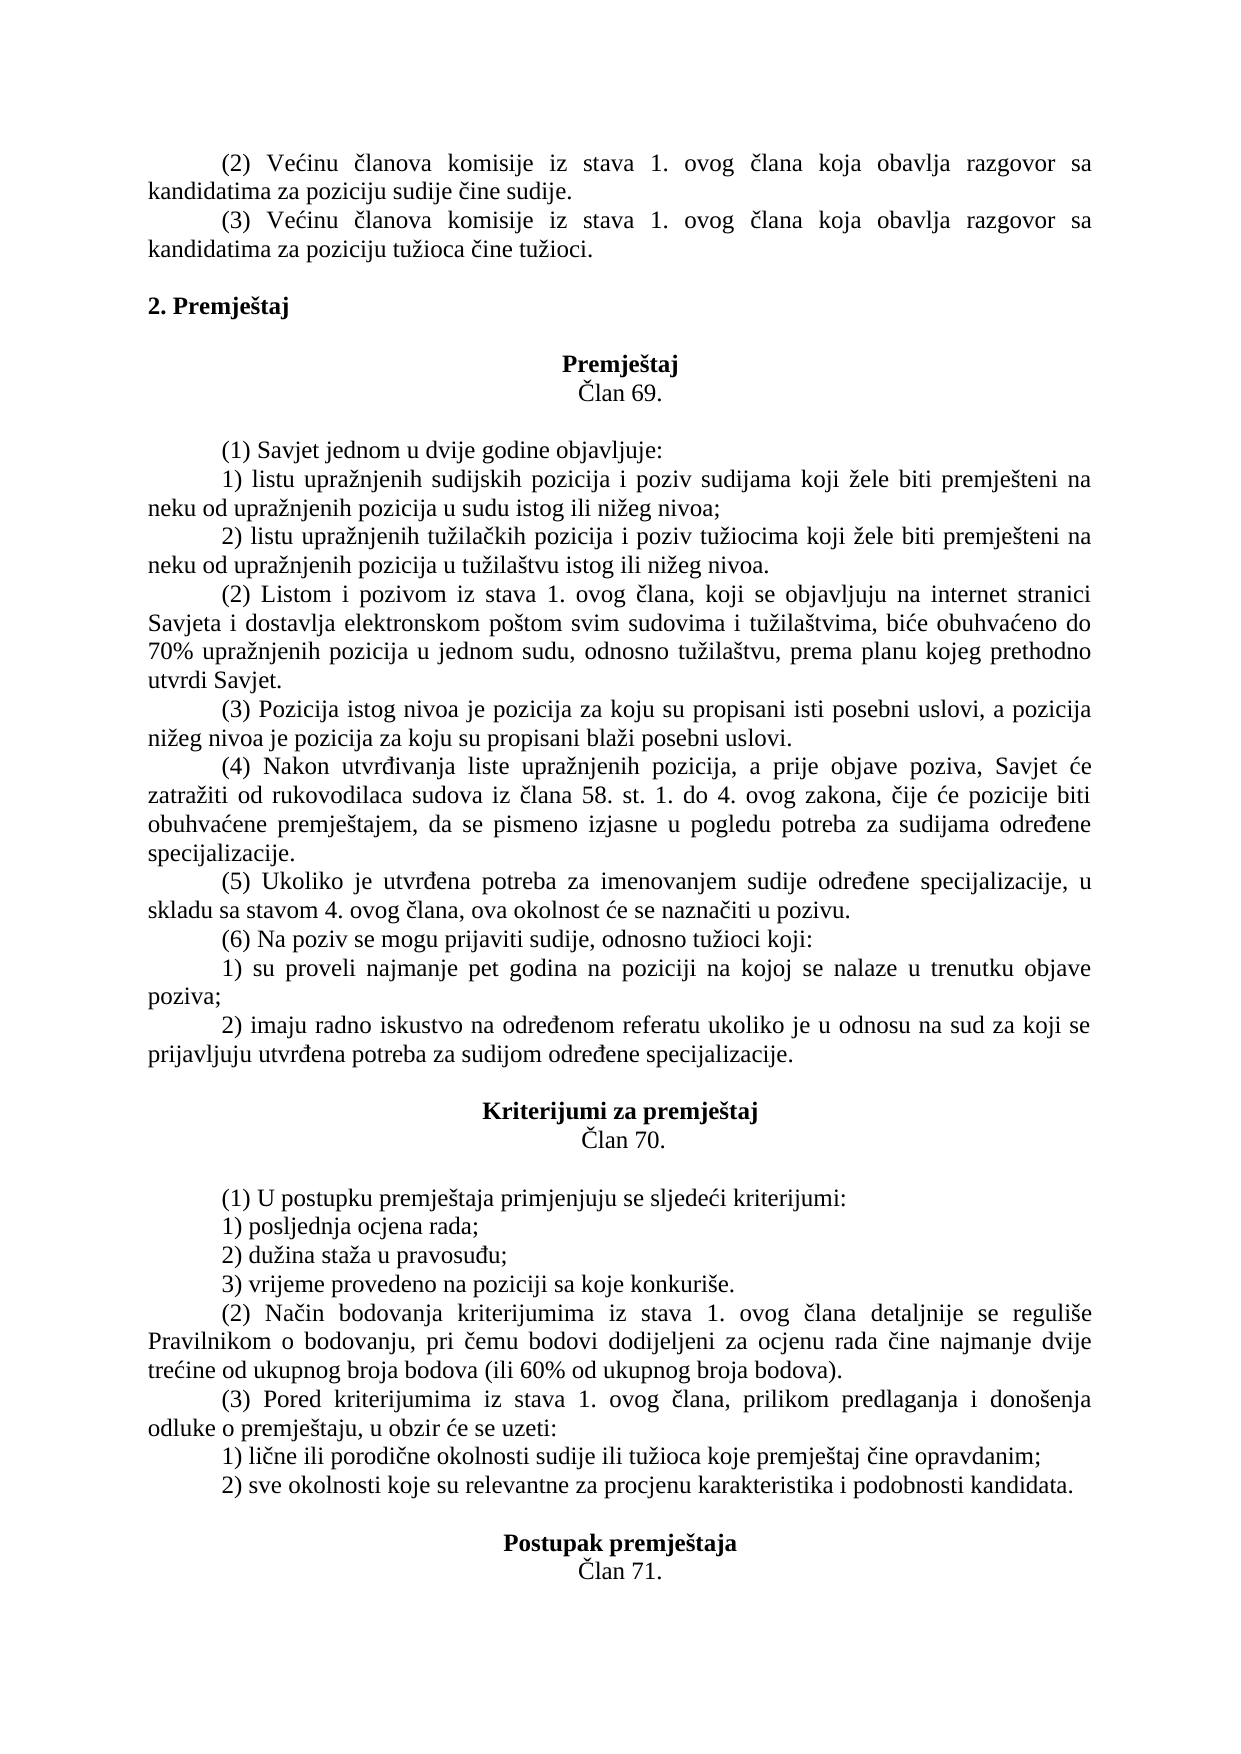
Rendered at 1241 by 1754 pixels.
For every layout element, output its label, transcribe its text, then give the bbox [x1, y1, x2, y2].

text (1) U postupku premještaja primjenjuju se sljedeći kriterijumi: [148, 1183, 1093, 1211]
text Postupak premještaja [148, 1528, 1093, 1556]
text (3) Pored kriterijumima iz stava 1. ovog člana, prilikom predlaganja i donošenja odluke o premještaju, u obzir će se uzeti: [148, 1384, 1093, 1441]
text 2) dužina staža u pravosuđu; [148, 1240, 1093, 1269]
text Član 69. [148, 378, 1093, 406]
text (6) Na poziv se mogu prijaviti sudije, odnosno tužioci koji: [148, 924, 1093, 953]
text 3) vrijeme provedeno na poziciji sa koje konkuriše. [148, 1269, 1093, 1298]
text (3) Većinu članova komisije iz stava 1. ovog člana koja obavlja razgovor sa kandidatima za poziciju tužioca čine tužioci. [148, 205, 1093, 263]
text 2. Premještaj [148, 291, 1093, 320]
text 1) listu upražnjenih sudijskih pozicija i poziv sudijama koji žele biti premješteni na neku od upražnjenih pozicija u sudu istog ili nižeg nivoa; [148, 464, 1093, 521]
text Član 71. [148, 1556, 1093, 1585]
text (3) Pozicija istog nivoa je pozicija za koju su propisani isti posebni uslovi, a pozicija nižeg nivoa je pozicija za koju su propisani blaži posebni uslovi. [148, 694, 1093, 751]
text Premještaj [148, 349, 1093, 378]
text (2) Većinu članova komisije iz stava 1. ovog člana koja obavlja razgovor sa kandidatima za poziciju sudije čine sudije. [148, 148, 1093, 205]
text Kriterijumi za premještaj [148, 1096, 1093, 1125]
text 2) sve okolnosti koje su relevantne za procjenu karakteristika i podobnosti kandidata. [148, 1470, 1093, 1499]
text (1) Savjet jednom u dvije godine objavljuje: [148, 435, 1093, 464]
text 1) lične ili porodične okolnosti sudije ili tužioca koje premještaj čine opravdanim; [148, 1441, 1093, 1470]
text 1) su proveli najmanje pet godina na poziciji na kojoj se nalaze u trenutku objave poziva; [148, 953, 1093, 1010]
text (2) Način bodovanja kriterijumima iz stava 1. ovog člana detaljnije se reguliše Pravilnikom o bodovanju, pri čemu bodovi dodijeljeni za ocjenu rada čine najmanje dvije trećine od ukupnog broja bodova (ili 60% od ukupnog broja bodova). [148, 1298, 1093, 1384]
text 2) listu upražnjenih tužilačkih pozicija i poziv tužiocima koji žele biti premješteni na neku od upražnjenih pozicija u tužilaštvu istog ili nižeg nivoa. [148, 521, 1093, 579]
text 1) posljednja ocjena rada; [148, 1211, 1093, 1240]
text (4) Nakon utvrđivanja liste upražnjenih pozicija, a prije objave poziva, Savjet će zatražiti od rukovodilaca sudova iz člana 58. st. 1. do 4. ovog zakona, čije će pozicije biti obuhvaćene premještajem, da se pismeno izjasne u pogledu potreba za sudijama određene specijalizacije. [148, 751, 1093, 866]
text 2) imaju radno iskustvo na određenom referatu ukoliko je u odnosu na sud za koji se prijavljuju utvrđena potreba za sudijom određene specijalizacije. [148, 1010, 1093, 1068]
text (2) Listom i pozivom iz stava 1. ovog člana, koji se objavljuju na internet stranici Savjeta i dostavlja elektronskom poštom svim sudovima i tužilaštvima, biće obuhvaćeno do 70% upražnjenih pozicija u jednom sudu, odnosno tužilaštvu, prema planu kojeg prethodno utvrdi Savjet. [148, 579, 1093, 694]
text Član 70. [148, 1125, 1093, 1154]
text (5) Ukoliko je utvrđena potreba za imenovanjem sudije određene specijalizacije, u skladu sa stavom 4. ovog člana, ova okolnost će se naznačiti u pozivu. [148, 866, 1093, 924]
